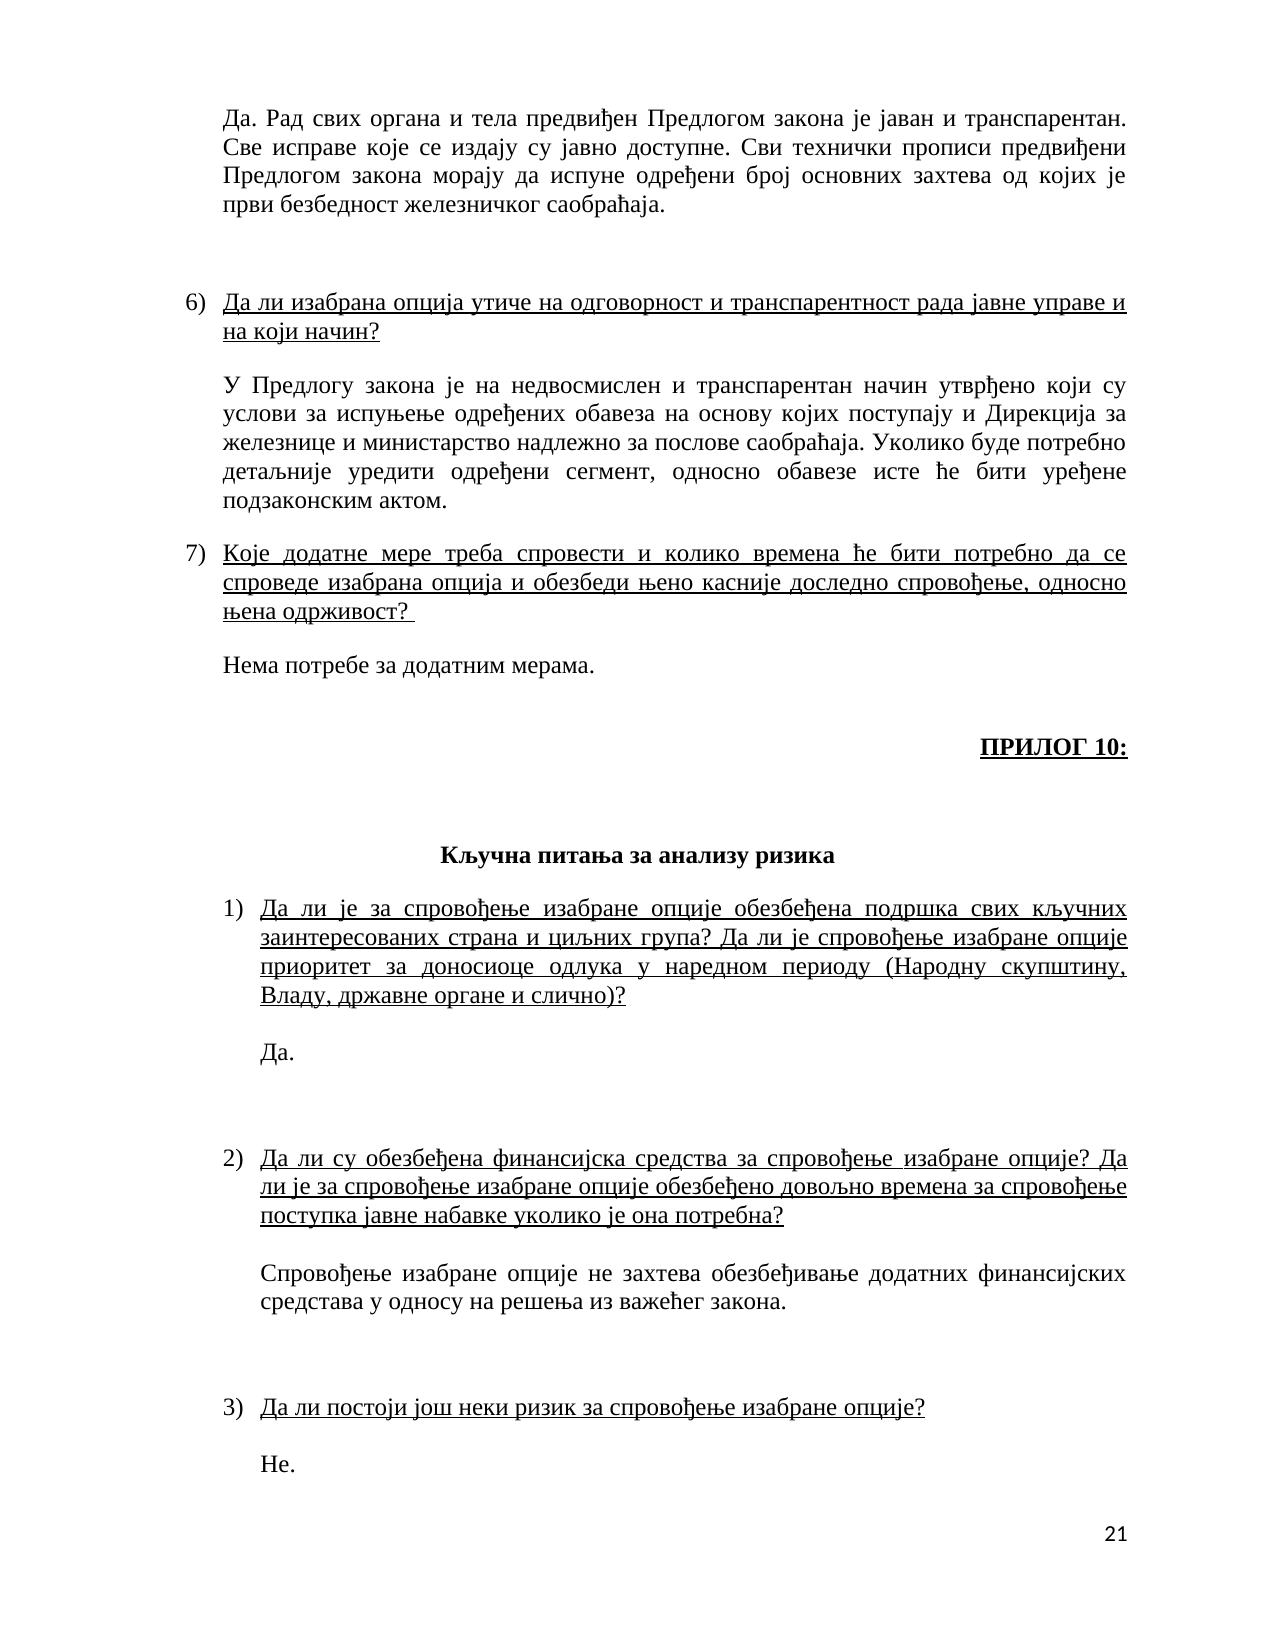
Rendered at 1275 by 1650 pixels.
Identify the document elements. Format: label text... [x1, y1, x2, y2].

text ПРИЛОГ 10: [148, 732, 1127, 761]
list Које додатне мере треба спровести и колико времена ће бити потребно да се спроведе изабрана опција и обезбеди њено касније доследно спровођење, односно њена одрживост? [185, 538, 1127, 625]
list Да ли постоји још неки ризик за спровођење изабране опције? [223, 1392, 1127, 1421]
text Нема потребе за додатним мерама. [223, 650, 1127, 678]
text Кључна питања за анализу ризика [148, 840, 1127, 868]
text У Предлогу закона је на недвосмислен и транспарентан начин утврђено који су услови за испуњење одређених обавеза на основу којих поступају и Дирекција за железнице и министарство надлежно за послове саобраћаја. Уколико буде потребно детаљније уредити одређени сегмент, односно обавезе исте ће бити уређене подзаконским актом. [223, 370, 1127, 513]
list Да ли су обезбеђена финансијска средства за спровођење изабране опције? Да ли је за спровођење изабране опције обезбеђено довољно времена за спровођење поступка јавне набавке уколико је она потребна? [223, 1143, 1127, 1229]
list Да. [260, 1037, 1127, 1066]
text Да. Рад свих органа и тела предвиђен Предлогом закона је јаван и транспарентан. Све исправе које се издају су јавно доступне. Сви технички прописи предвиђени Предлогом закона морају да испуне одређени број основних захтева од којих је први безбедност железничког саобраћаја. [223, 103, 1127, 218]
list Да ли је за спровођење изабране опције обезбеђена подршка свих кључних заинтересованих страна и циљних група? Да ли је спровођење изабране опције приоритет за доносиоце одлука у наредном периоду (Народну скупштину, Владу, државне органе и слично)? [223, 893, 1127, 1008]
list Да ли изабрана опција утиче на одговорност и транспарентност рада јавне управе и на који начин? [185, 287, 1127, 345]
list Не. [260, 1449, 1127, 1478]
list Спровођење изабране опције не захтева обезбеђивање додатних финансијских средстава у односу на решења из важећег закона. [260, 1258, 1127, 1315]
